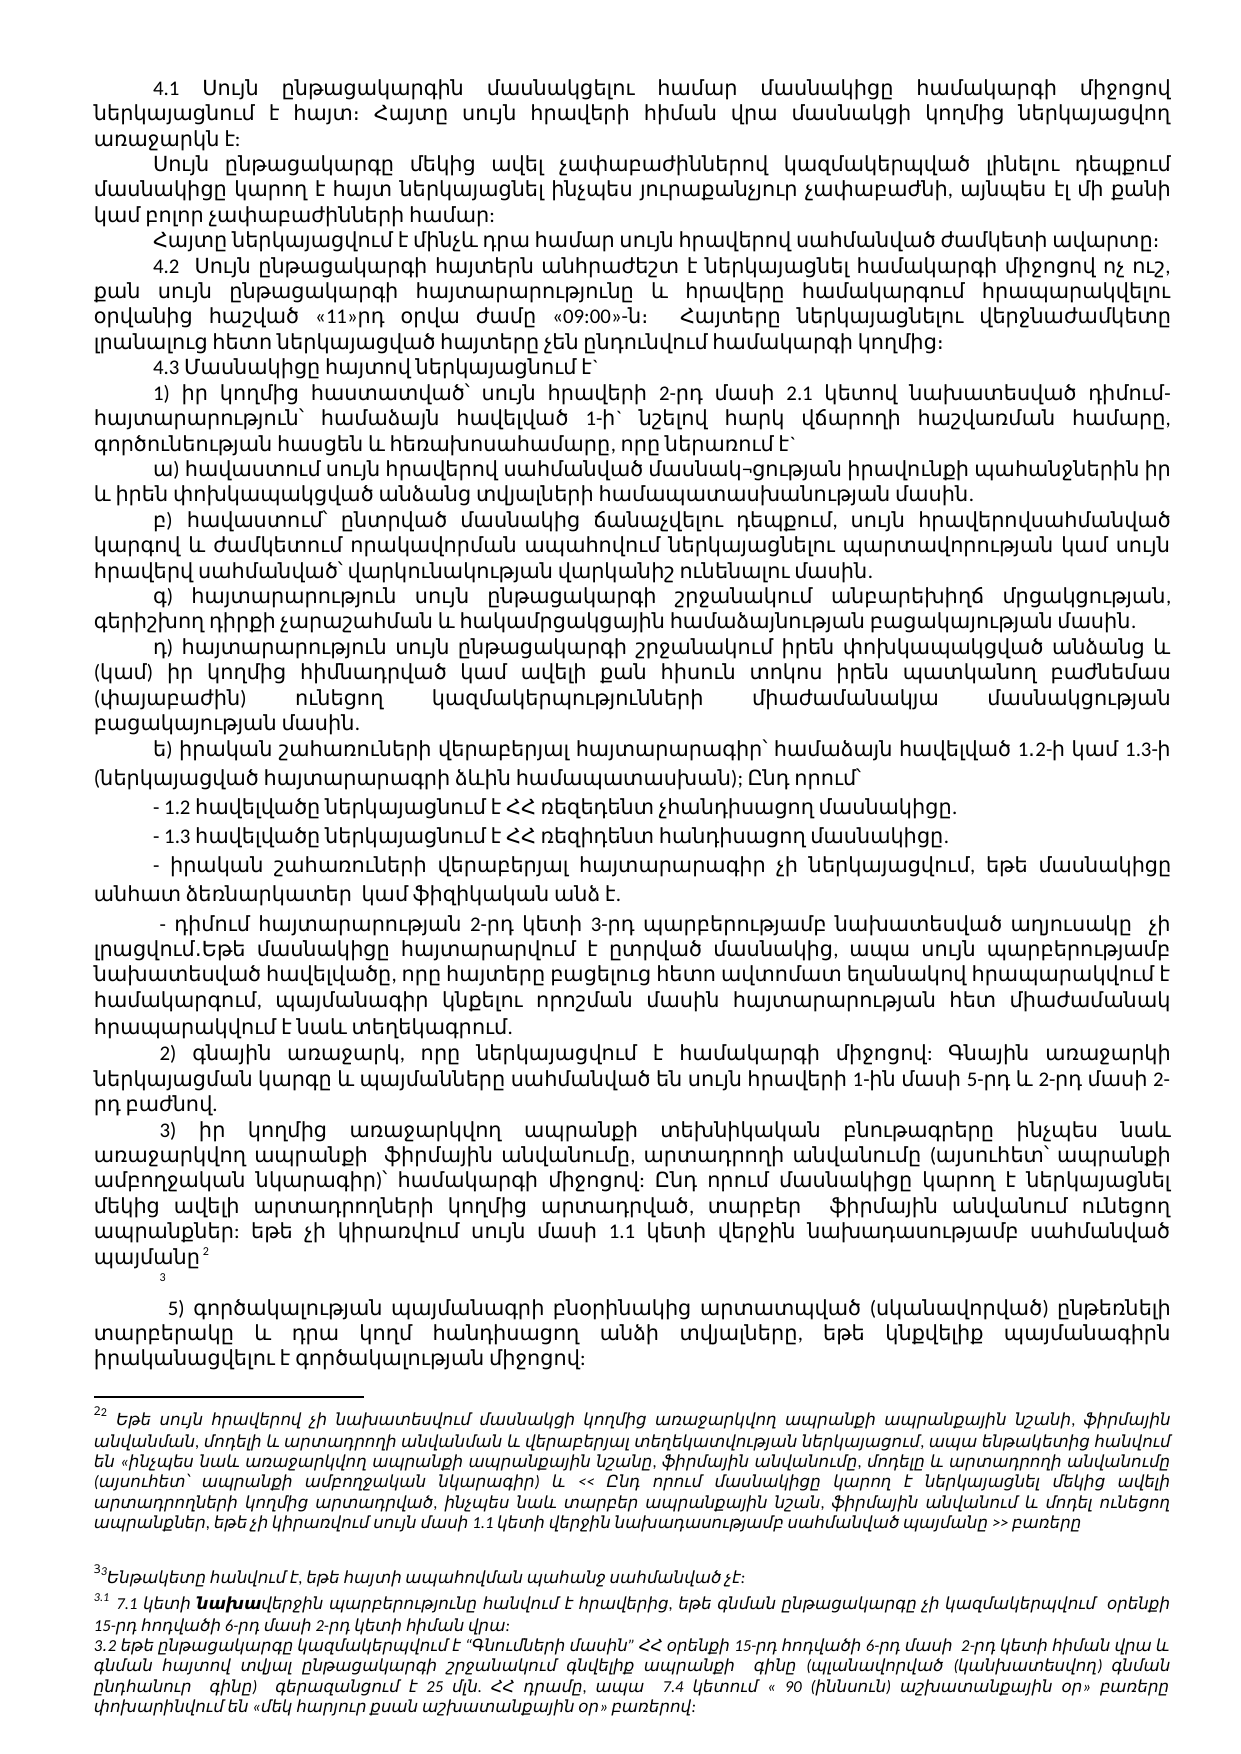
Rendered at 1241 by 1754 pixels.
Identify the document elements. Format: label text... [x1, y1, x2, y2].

text ա) հավաստում սույն հրավերով սահմանված մասնակ¬ցության իրավունքի պահանջներին իր և իրեն փոխկապակցված անձանց տվյալների համապատասխանության մասին. [94, 456, 1171, 507]
text բ) հավաստում՝ ընտրված մասնակից ճանաչվելու դեպքում, սույն հրավերովսահմանված կարգով և ժամկետում որակավորման ապահովում ներկայացնելու պարտավորության կամ սույն հրավերվ սահմանված՝ վարկունակության վարկանիշ ունենալու մասին. [94, 507, 1171, 583]
text 2) գնային առաջարկ, որը ներկայացվում է համակարգի միջոցով: Գնային առաջարկի ներկայացման կարգը և պայմանները սահմանված են սույն հրավերի 1-ին մասի 5-րդ և 2-րդ մասի 2-րդ բաժնով. [94, 1041, 1171, 1117]
text 5) գործակալության պայմանագրի բնօրինակից արտատպված (սկանավորված) ընթեռնելի տարբերակը և դրա կողմ հանդիսացող անձի տվյալները, եթե կնքվելիք պայմանագիրն իրականացվելու է գործակալության միջոցով: [94, 1295, 1171, 1371]
text Հայտը ներկայացվում է մինչև դրա համար սույն հրավերով սահմանված ժամկետի ավարտը։ [94, 227, 1171, 253]
text - 1.3 հավելվածը ներկայացնում է ՀՀ ռեզիդենտ հանդիսացող մասնակիցը. [94, 823, 1171, 849]
text ե) իրական շահառուների վերաբերյալ հայտարարագիր՝ համաձայն հավելված 1․2-ի կամ 1.3-ի (ներկայացված հայտարարագրի ձևին համապատասխան); Ընդ որում՝ [94, 736, 1171, 790]
text գ) հայտարարություն սույն ընթացակարգի շրջանակում անբարեխիղճ մրցակցության, գերիշխող դիրքի չարաշահման և հակամրցակցային համաձայնության բացակայության մասին. [94, 583, 1171, 634]
text 3) իր կողմից առաջարկվող ապրանքի տեխնիկական բնութագրերը ինչպես նաև առաջարկվող ապրանքի ֆիրմային անվանումը, արտադրողի անվանումը (այսուհետ՝ ապրանքի ամբողջական նկարագիր)՝ համակարգի միջոցով: Ընդ որում մասնակիցը կարող է ներկայացնել մեկից ավելի արտադրողների կողմից արտադրված, տարբեր ֆիրմային անվանում ունեցող ապրանքներ: եթե չի կիրառվում սույն մասի 1.1 կետի վերջին նախադասությամբ սահմանված պայմանը 2 [94, 1117, 1171, 1269]
text 1) իր կողմից հաստատված՝ սույն հրավերի 2-րդ մասի 2.1 կետով նախատեսված դիմում-հայտարարություն՝ համաձայն հավելված 1-ի` նշելով հարկ վճարողի հաշվառման համարը, գործունեության հասցեն և հեռախոսահամարը, որը ներառում է` [94, 380, 1171, 456]
text 4.1 Սույն ընթացակարգին մասնակցելու համար մասնակիցը համակարգի միջոցով ներկայացնում է հայտ։ Հայտը սույն հրավերի հիման վրա մասնակցի կողմից ներկայացվող առաջարկն է: [94, 75, 1171, 151]
text 3 [94, 1269, 1171, 1295]
text - դիմում հայտարարության 2-րդ կետի 3-րդ պարբերությամբ նախատեսված աղյուսակը չի լրացվում․Եթե մասնակիցը հայտարարվում է ըտրված մասնակից, ապա սույն պարբերությամբ նախատեսված հավելվածը, որը հայտերը բացելուց հետո ավտոմատ եղանակով հրապարակվում է համակարգում, պայմանագիր կնքելու որոշման մասին հայտարարության հետ միաժամանակ հրապարակվում է նաև տեղեկագրում. [94, 911, 1171, 1041]
text դ) հայտարարություն սույն ընթացակարգի շրջանակում իրեն փոխկապակցված անձանց և (կամ) իր կողմից հիմնադրված կամ ավելի քան հիսուն տոկոս իրեն պատկանող բաժնեմաս (փայաբաժին) ունեցող կազմակերպությունների միաժամանակյա մասնակցության բացակայության մասին. [94, 634, 1171, 736]
text 4.3 Մասնակիցը հայտով ներկայացնում է` [94, 354, 1171, 380]
text - իրական շահառուների վերաբերյալ հայտարարագիր չի ներկայացվում, եթե մասնակիցը անհատ ձեռնարկատեր կամ ֆիզիկական անձ է. [94, 852, 1171, 907]
text 4.2 Սույն ընթացակարգի հայտերն անհրաժեշտ է ներկայացնել համակարգի միջոցով ոչ ուշ, քան սույն ընթացակարգի հայտարարությունը և հրավերը համակարգում հրապարակվելու օրվանից հաշված «11»րդ օրվա ժամը «09:00»-ն։ Հայտերը ներկայացնելու վերջնաժամկետը լրանալուց հետո ներկայացված հայտերը չեն ընդունվում համակարգի կողմից։ [94, 253, 1171, 354]
text - 1.2 հավելվածը ներկայացնում է ՀՀ ռեզեդենտ չհանդիսացող մասնակիցը. [94, 794, 1171, 819]
text Սույն ընթացակարգը մեկից ավել չափաբաժիններով կազմակերպված լինելու դեպքում մասնակիցը կարող է հայտ ներկայացնել ինչպես յուրաքանչյուր չափաբաժնի, այնպես էլ մի քանի կամ բոլոր չափաբաժինների համար: [94, 151, 1171, 227]
